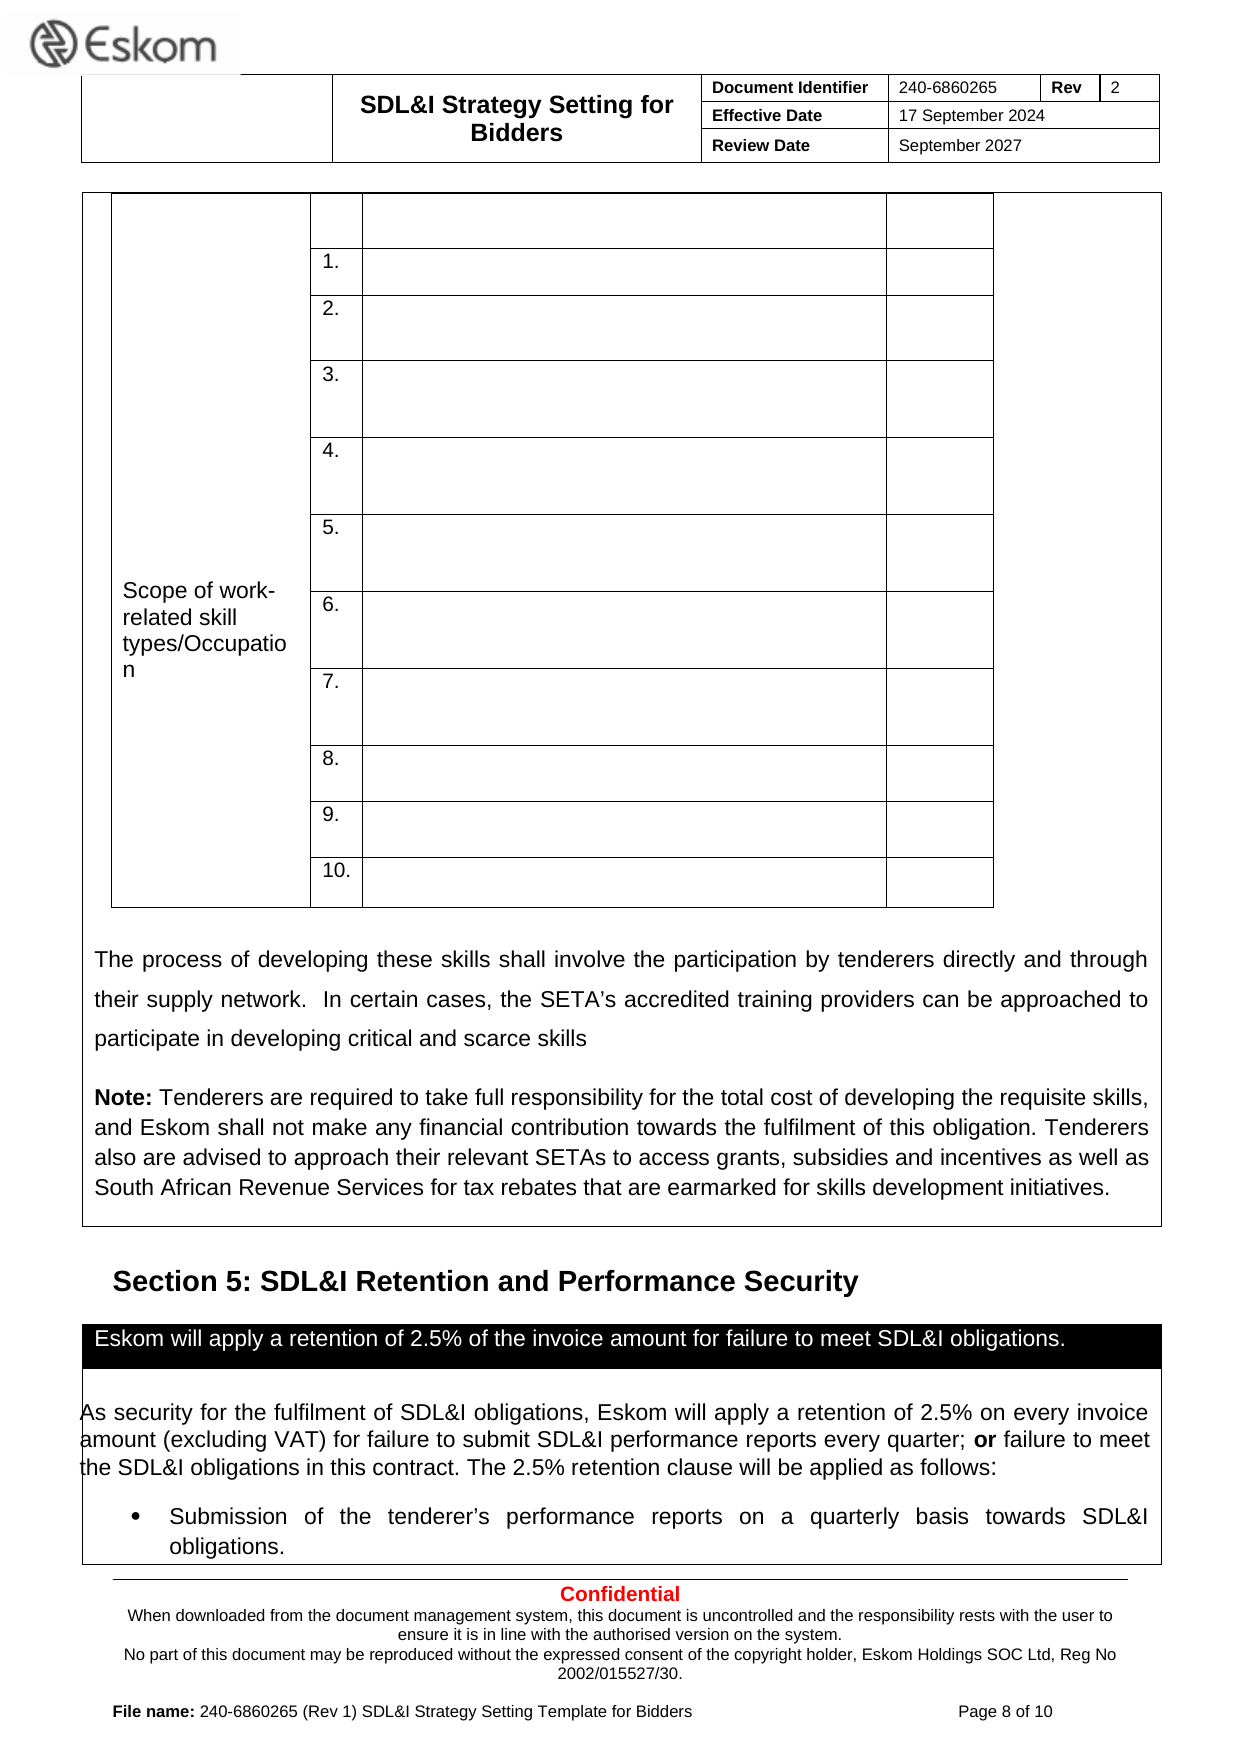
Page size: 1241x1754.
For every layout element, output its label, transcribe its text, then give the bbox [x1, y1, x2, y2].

text Section 5: SDL&I Retention and Performance Security [112, 1264, 1157, 1298]
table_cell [83, 193, 1161, 1226]
table_header Eskom will apply a retention of 2.5% of the invoice amount for failure to meet SDL&I obligations. [83, 1325, 1161, 1368]
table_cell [83, 1369, 1161, 1563]
